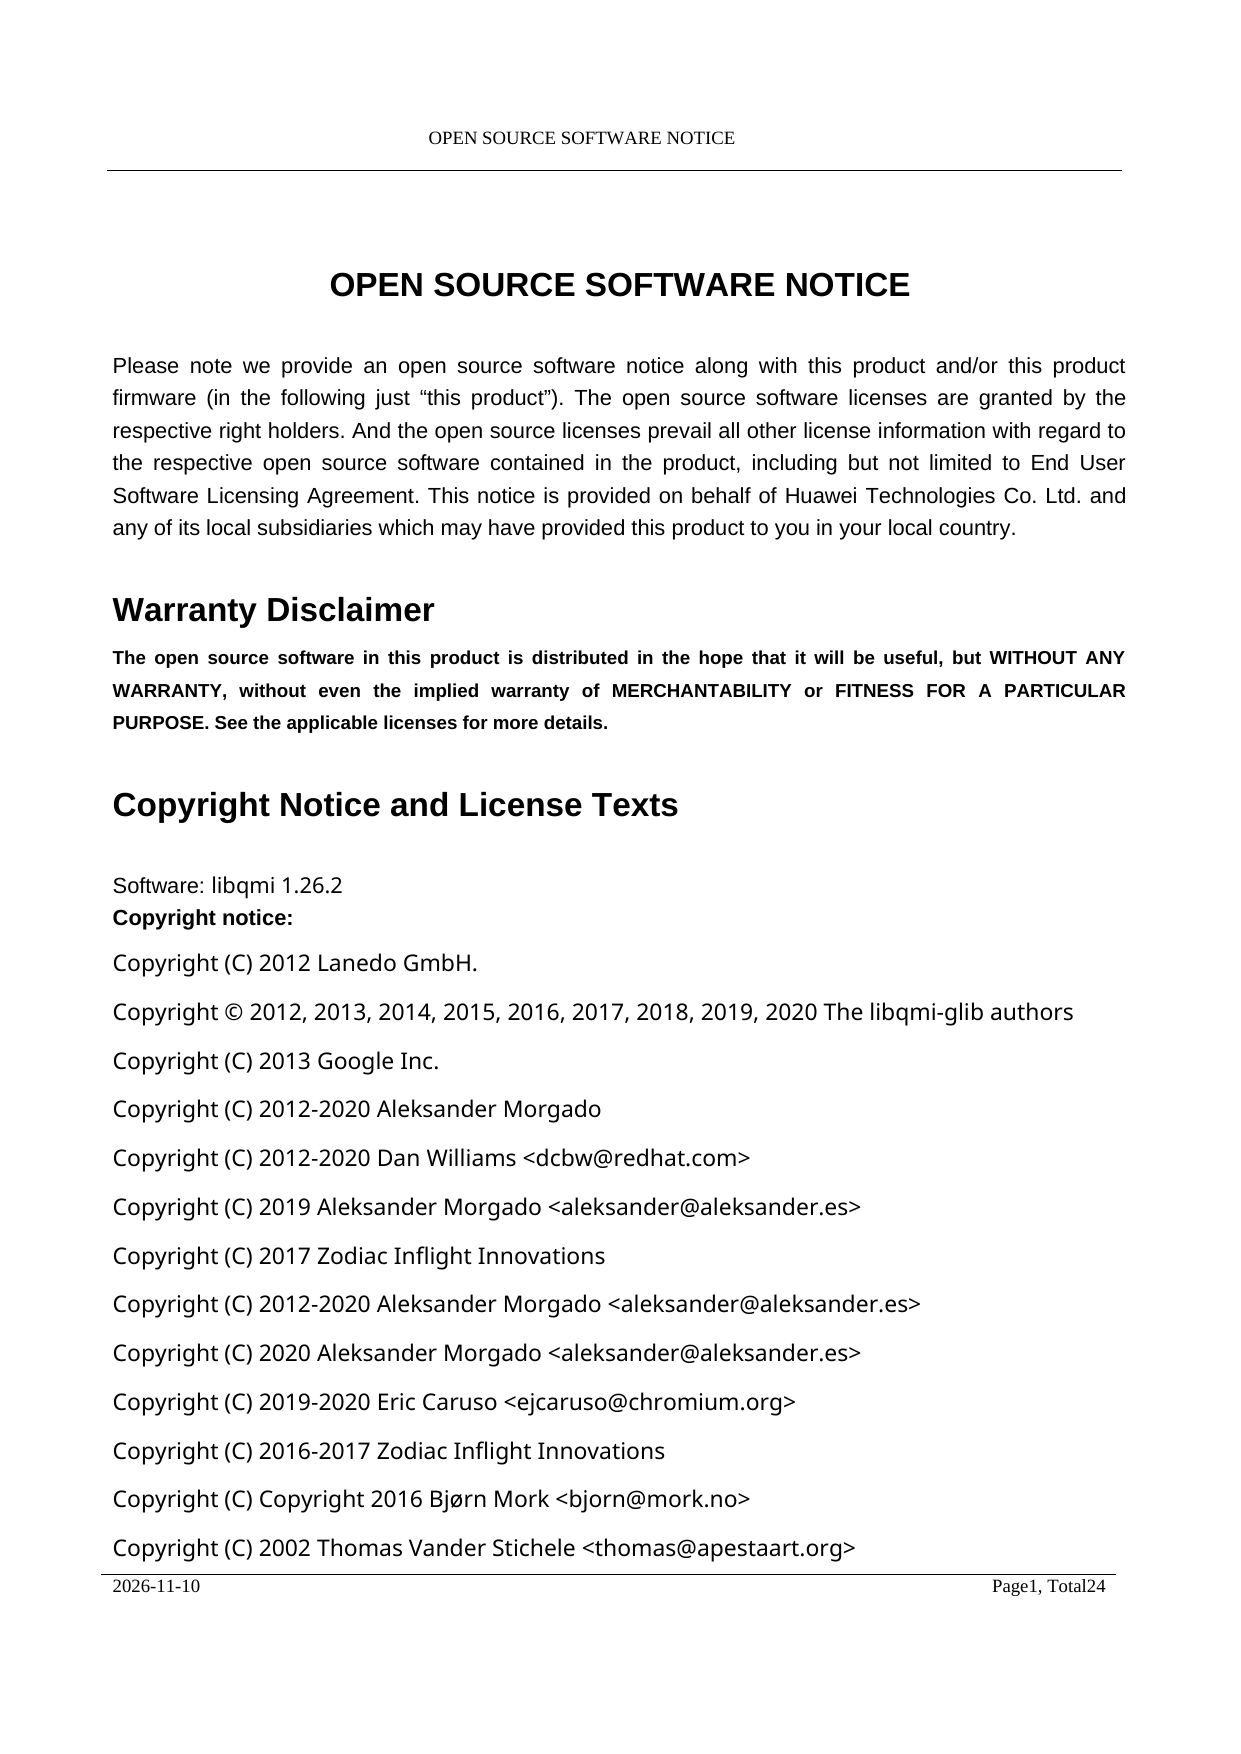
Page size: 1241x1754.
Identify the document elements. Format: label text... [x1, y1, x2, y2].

text Copyright Notice and License Texts [112, 771, 1128, 836]
text Please note we provide an open source software notice along with this product and/or this product firmware (in the following just “this product”). The open source software licenses are granted by the respective right holders. And the open source licenses prevail all other license information with regard to the respective open source software contained in the product, including but not limited to End User Software Licensing Agreement. This notice is provided on behalf of Huawei Technologies Co. Ltd. and any of its local subsidiaries which may have provided this product to you in your local country. [112, 349, 1128, 544]
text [112, 947, 1128, 1564]
text Software: libqmi 1.26.2 [112, 869, 1128, 901]
text OPEN SOURCE SOFTWARE NOTICE [112, 251, 1128, 316]
text Copyright notice: [112, 901, 1128, 934]
text Warranty Disclaimer [112, 576, 1128, 641]
text The open source software in this product is distributed in the hope that it will be useful, but WITHOUT ANY WARRANTY, without even the implied warranty of MERCHANTABILITY or FITNESS FOR A PARTICULAR PURPOSE. See the applicable licenses for more details. [112, 641, 1128, 739]
